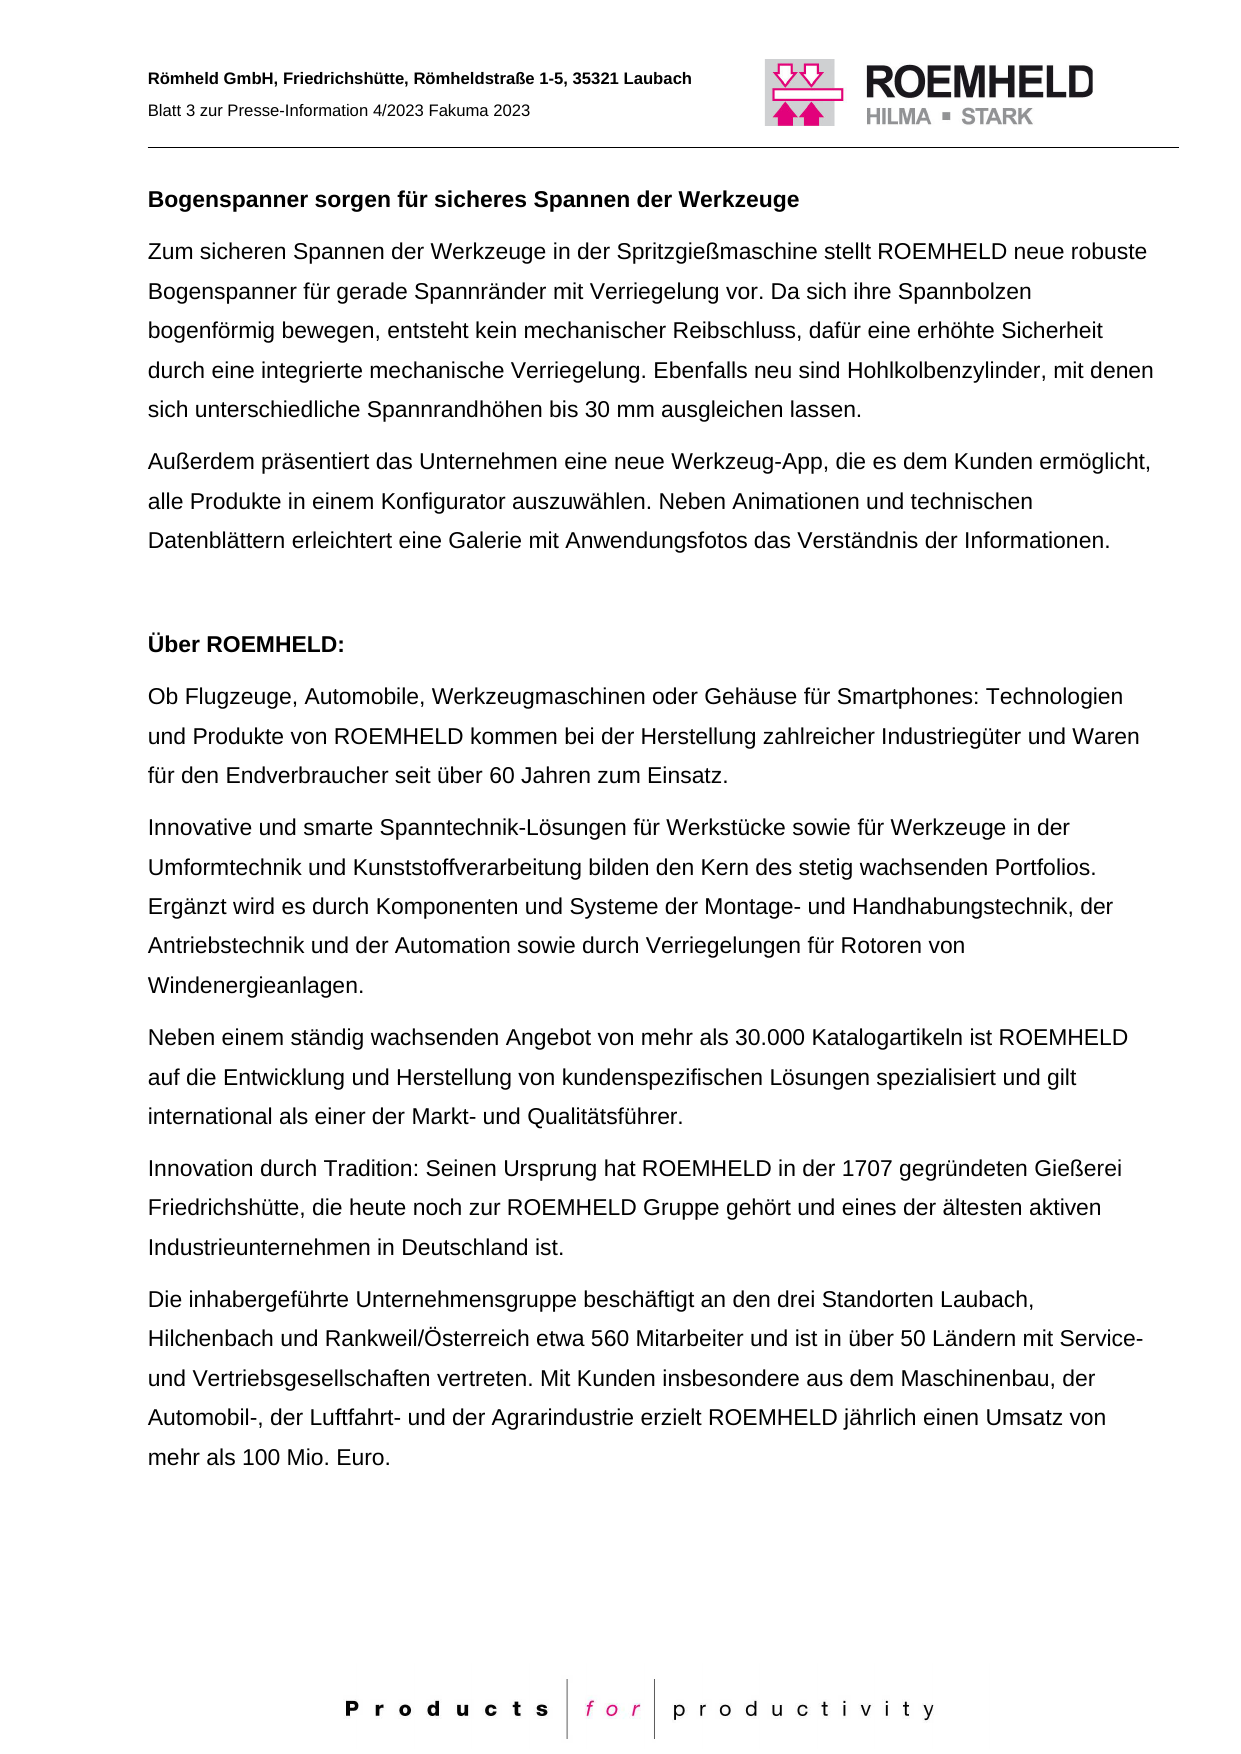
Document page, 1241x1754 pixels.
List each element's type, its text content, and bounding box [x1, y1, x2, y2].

text Innovation durch Tradition: Seinen Ursprung hat ROEMHELD in der 1707 gegründeten Gießerei Friedrichshütte, die heute noch zur ROEMHELD Gruppe gehört und eines der ältesten aktiven Industrieunternehmen in Deutschland ist. [148, 1155, 1162, 1260]
text Außerdem präsentiert das Unternehmen eine neue Werkzeug-App, die es dem Kunden ermöglicht, alle Produkte in einem Konfigurator auszuwählen. Neben Animationen und technischen Datenblättern erleichtert eine Galerie mit Anwendungsfotos das Verständnis der Informationen. [148, 448, 1162, 553]
text Neben einem ständig wachsenden Angebot von mehr als 30.000 Katalogartikeln ist ROEMHELD auf die Entwicklung und Herstellung von kundenspezifischen Lösungen spezialisiert und gilt international als einer der Markt- und Qualitätsführer. [148, 1024, 1162, 1129]
text Über ROEMHELD: [148, 631, 892, 657]
text Bogenspanner sorgen für sicheres Spannen der Werkzeuge [148, 186, 1162, 213]
picture [299, 1663, 990, 1749]
text Zum sicheren Spannen der Werkzeuge in der Spritzgießmaschine stellt ROEMHELD neue robuste Bogenspanner für gerade Spannränder mit Verriegelung vor. Da sich ihre Spannbolzen bogenförmig bewegen, entsteht kein mechanischer Reibschluss, dafür eine erhöhte Sicherheit durch eine integrierte mechanische Verriegelung. Ebenfalls neu sind Hohlkolbenzylinder, mit denen sich unterschiedliche Spannrandhöhen bis 30 mm ausgleichen lassen. [148, 238, 1162, 423]
text Die inhabergeführte Unternehmensgruppe beschäftigt an den drei Standorten Laubach, Hilchenbach und Rankweil/Österreich etwa 560 Mitarbeiter und ist in über 50 Ländern mit Service- und Vertriebsgesellschaften vertreten. Mit Kunden insbesondere aus dem Maschinenbau, der Automobil-, der Luftfahrt- und der Agrarindustrie erzielt ROEMHELD jährlich einen Umsatz von mehr als 100 Mio. Euro. [148, 1286, 1162, 1470]
text Ob Flugzeuge, Automobile, Werkzeugmaschinen oder Gehäuse für Smartphones: Technologien und Produkte von ROEMHELD kommen bei der Herstellung zahlreicher Industriegüter und Waren für den Endverbraucher seit über 60 Jahren zum Einsatz. [148, 683, 1162, 788]
picture [763, 59, 1093, 126]
text Innovative und smarte Spanntechnik-Lösungen für Werkstücke sowie für Werkzeuge in der Umformtechnik und Kunststoffverarbeitung bilden den Kern des stetig wachsenden Portfolios. Ergänzt wird es durch Komponenten und Systeme der Montage- und Handhabungstechnik, der Antriebstechnik und der Automation sowie durch Verriegelungen für Rotoren von Windenergieanlagen. [148, 814, 1162, 998]
